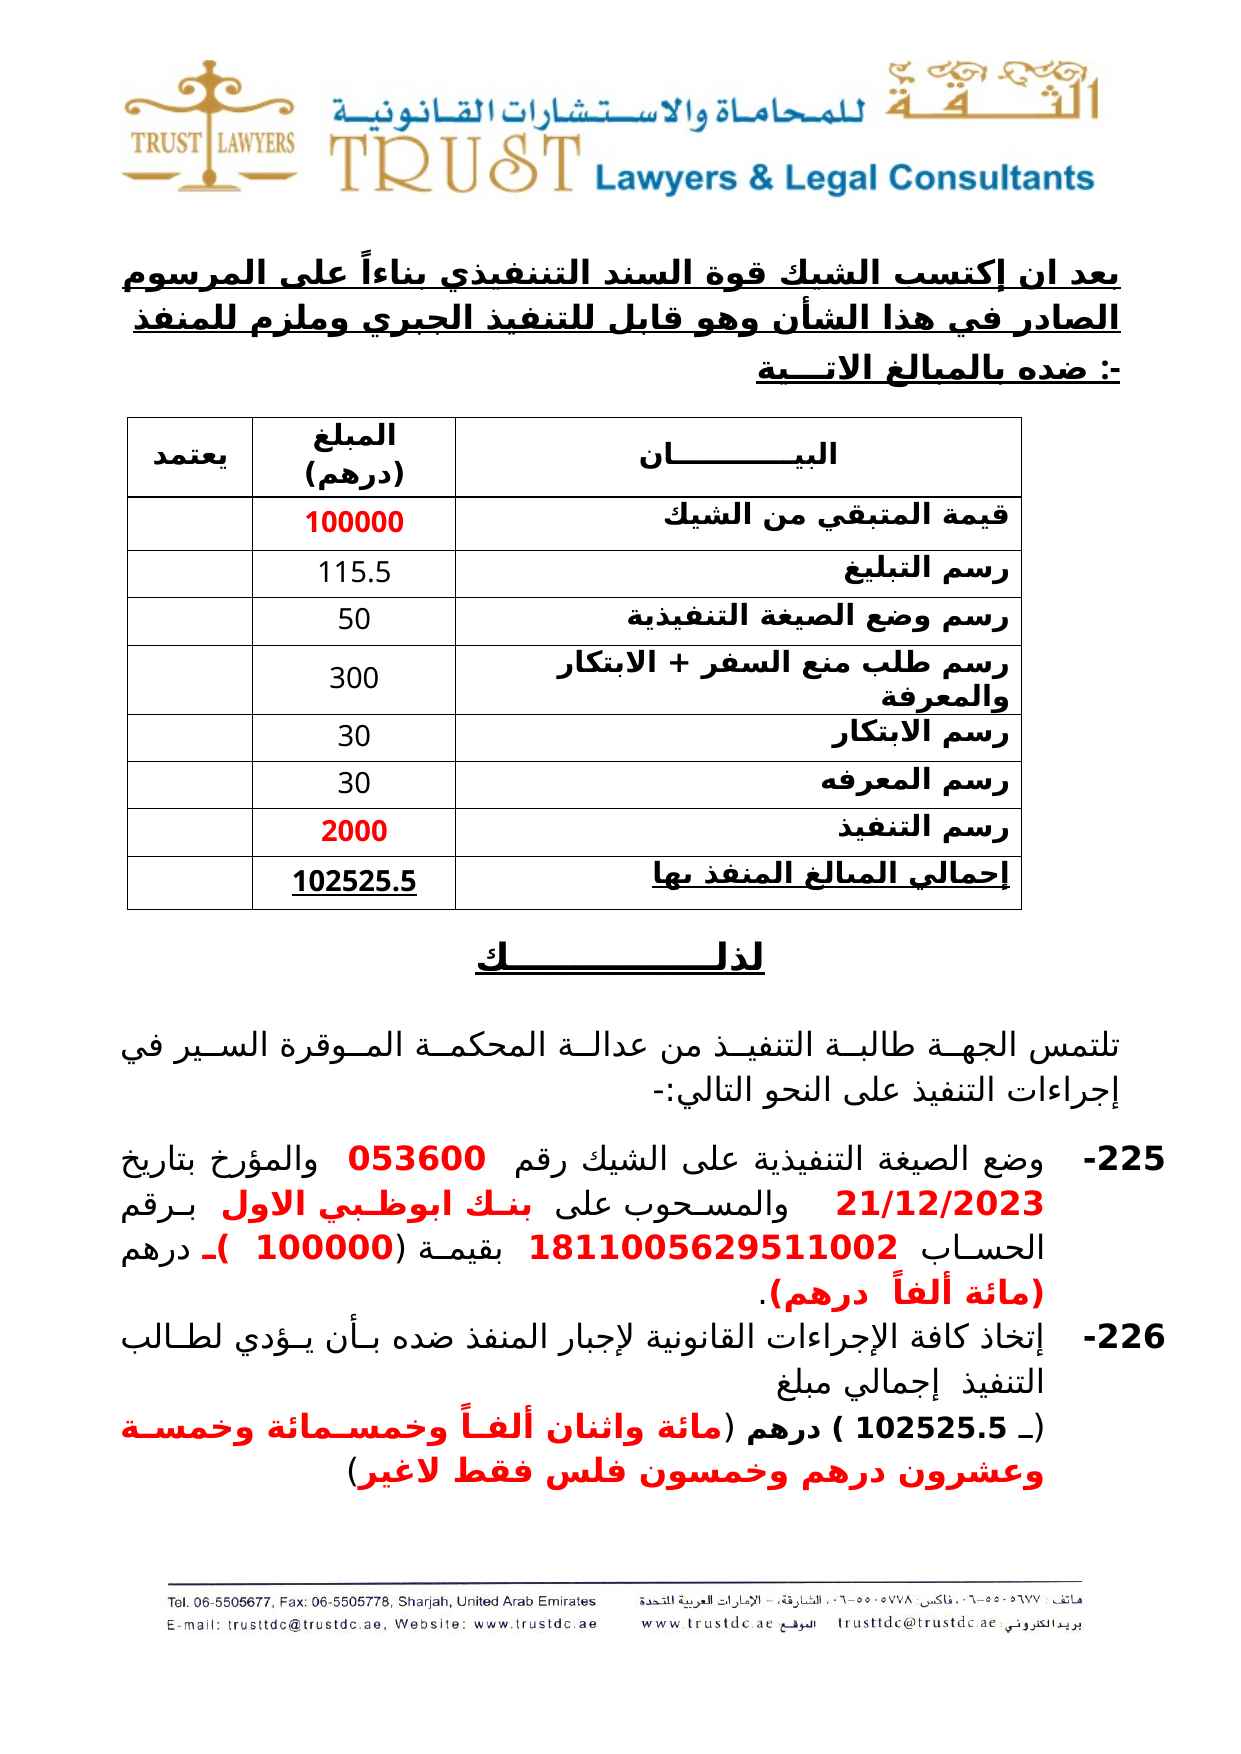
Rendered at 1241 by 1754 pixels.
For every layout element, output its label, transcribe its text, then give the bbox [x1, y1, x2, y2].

table_cell 300 [253, 646, 455, 713]
table_cell 50 [253, 598, 455, 644]
table_cell رسم المعرفه [456, 762, 1021, 808]
table_cell رسم وضع الصيغة التنفيذية [456, 598, 1021, 644]
table_cell إجمالي المبالغ المنفذ بها [456, 857, 1021, 909]
table_header يعتمد [128, 418, 252, 496]
table_cell رسم طلب منع السفر + الابتكار والمعرفة [456, 646, 1021, 713]
table_cell [128, 598, 252, 644]
table_header البيــــــــــــان [456, 418, 1021, 496]
text تلتمس الجهة طالبة التنفيذ من عدالة المحكمة الموقرة السير في إجراءات التنفيذ على النحو التالي:- [120, 1026, 1120, 1109]
table_cell رسم التنفيذ [456, 809, 1021, 856]
table_cell [128, 857, 252, 909]
table_cell [128, 762, 252, 808]
table_header المبلغ (درهم) [253, 418, 455, 496]
table_cell رسم التبليغ [456, 551, 1021, 597]
table_cell 100000 [253, 498, 455, 550]
table_cell 30 [253, 715, 455, 761]
table_cell 115.5 [253, 551, 455, 597]
table_cell رسم الابتكار [456, 715, 1021, 761]
table_cell قيمة المتبقي من الشيك [456, 498, 1021, 550]
text بعد ان إكتسب الشيك قوة السند التننفيذي بناءاً على المرسوم الصادر في هذا الشأن وهو قابل للتنفيذ الجبري وملزم للمنفذ ضده بالمبالغ الاتـــية :- [120, 253, 1120, 389]
table_cell [128, 551, 252, 597]
table_cell [128, 646, 252, 713]
table_cell 2000 [253, 809, 455, 856]
list إتخاذ كافة الإجراءات القانونية لإجبار المنفذ ضده بأن يؤدي لطالب التنفيذ إجمالي مبلغ [120, 1318, 1083, 1401]
table_cell 102525.5 [253, 857, 455, 909]
list ( 102525.5 ) درهم (مائة واثنان ألفاً وخمسمائة وخمسة وعشرون درهم وخمسون فلس فقط لاغير) [120, 1407, 1045, 1491]
text لذلــــــــــــــــك [120, 935, 1120, 979]
picture [120, 1568, 1121, 1649]
list وضع الصيغة التنفيذية على الشيك رقم 053600 والمؤرخ بتاريخ 21/12/2023 والمسحوب على بنك ابوظبي الاول برقم الحساب 1811005629511002 بقيمة (100000 ) درهم (مائة ألفاً درهم). [120, 1140, 1083, 1312]
table_cell [128, 809, 252, 856]
picture [120, 60, 1121, 204]
table_cell [128, 715, 252, 761]
table_cell 30 [253, 762, 455, 808]
table_cell [128, 498, 252, 550]
